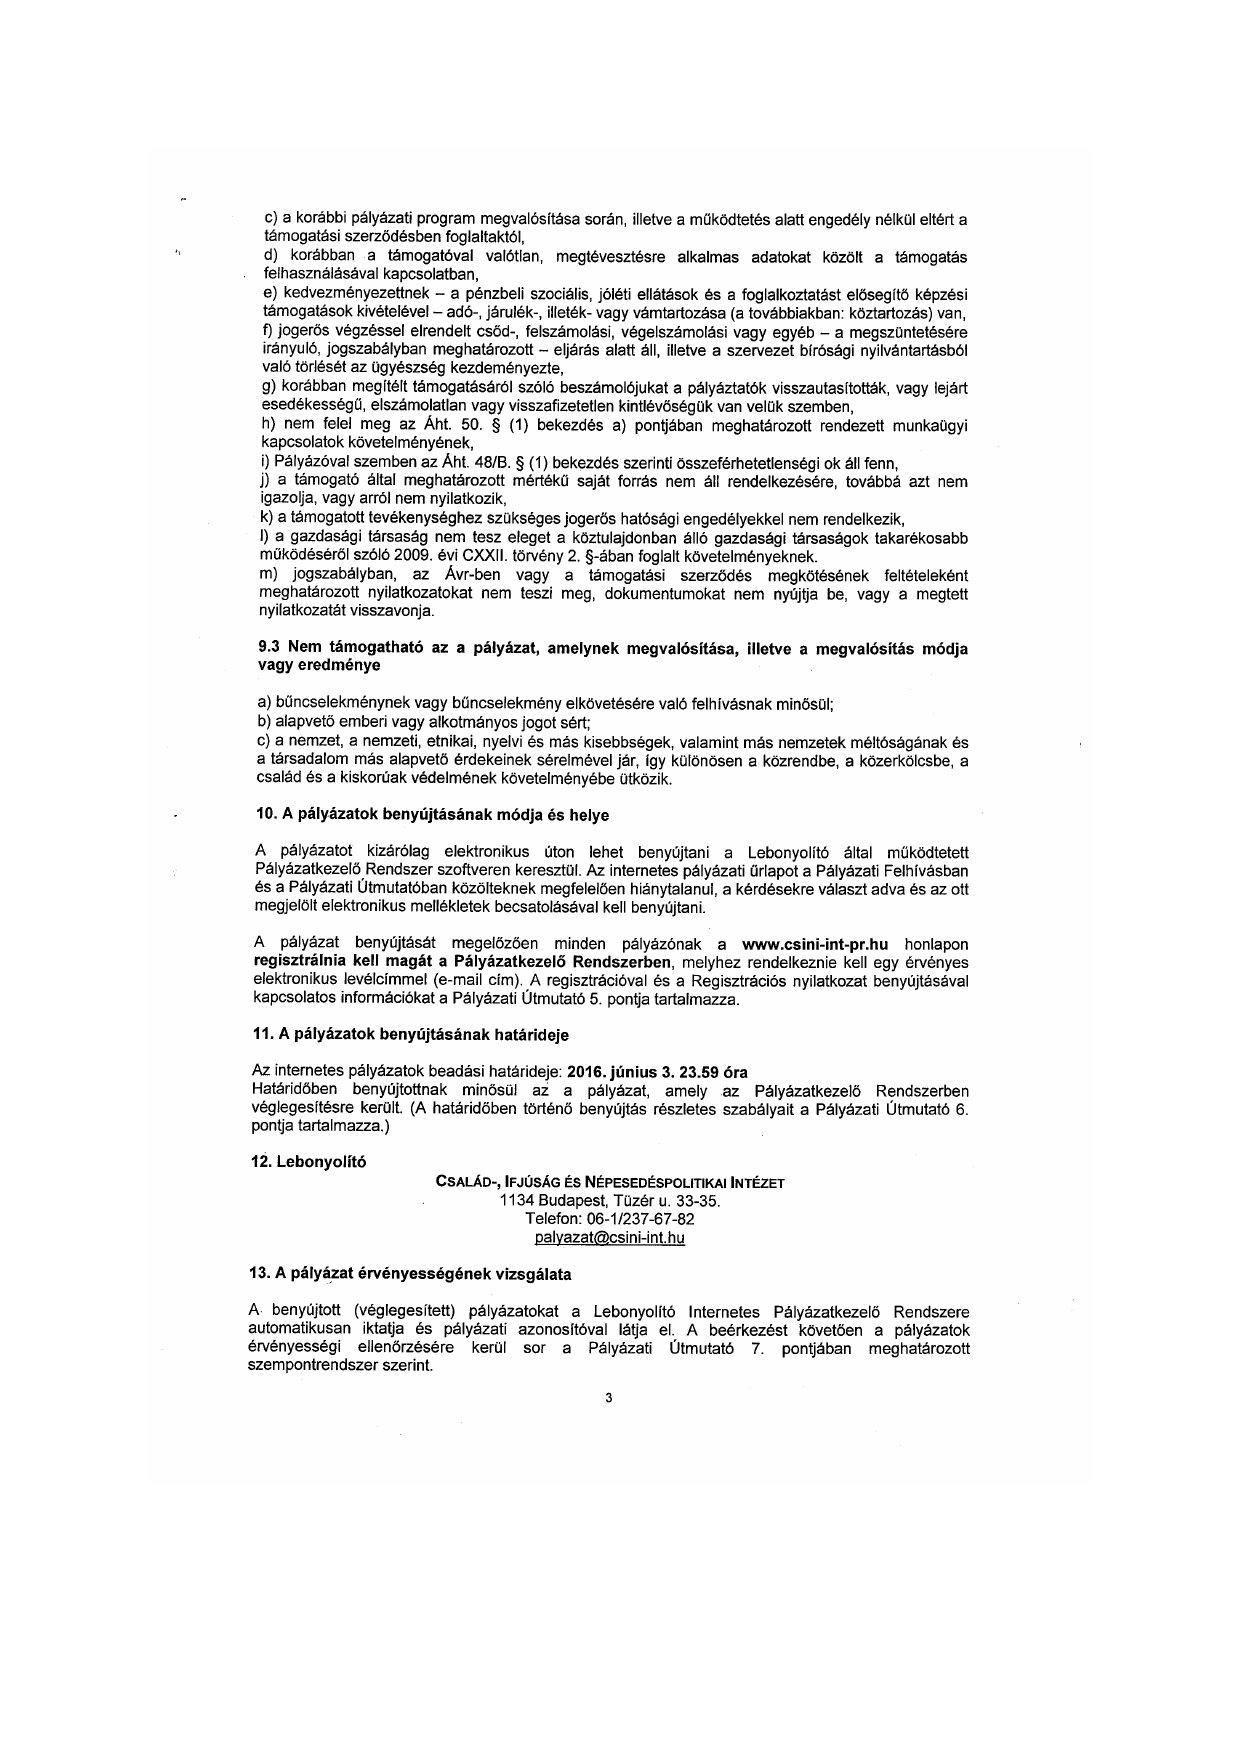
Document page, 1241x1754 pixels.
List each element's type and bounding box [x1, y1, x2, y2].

picture [147, 147, 1092, 1484]
